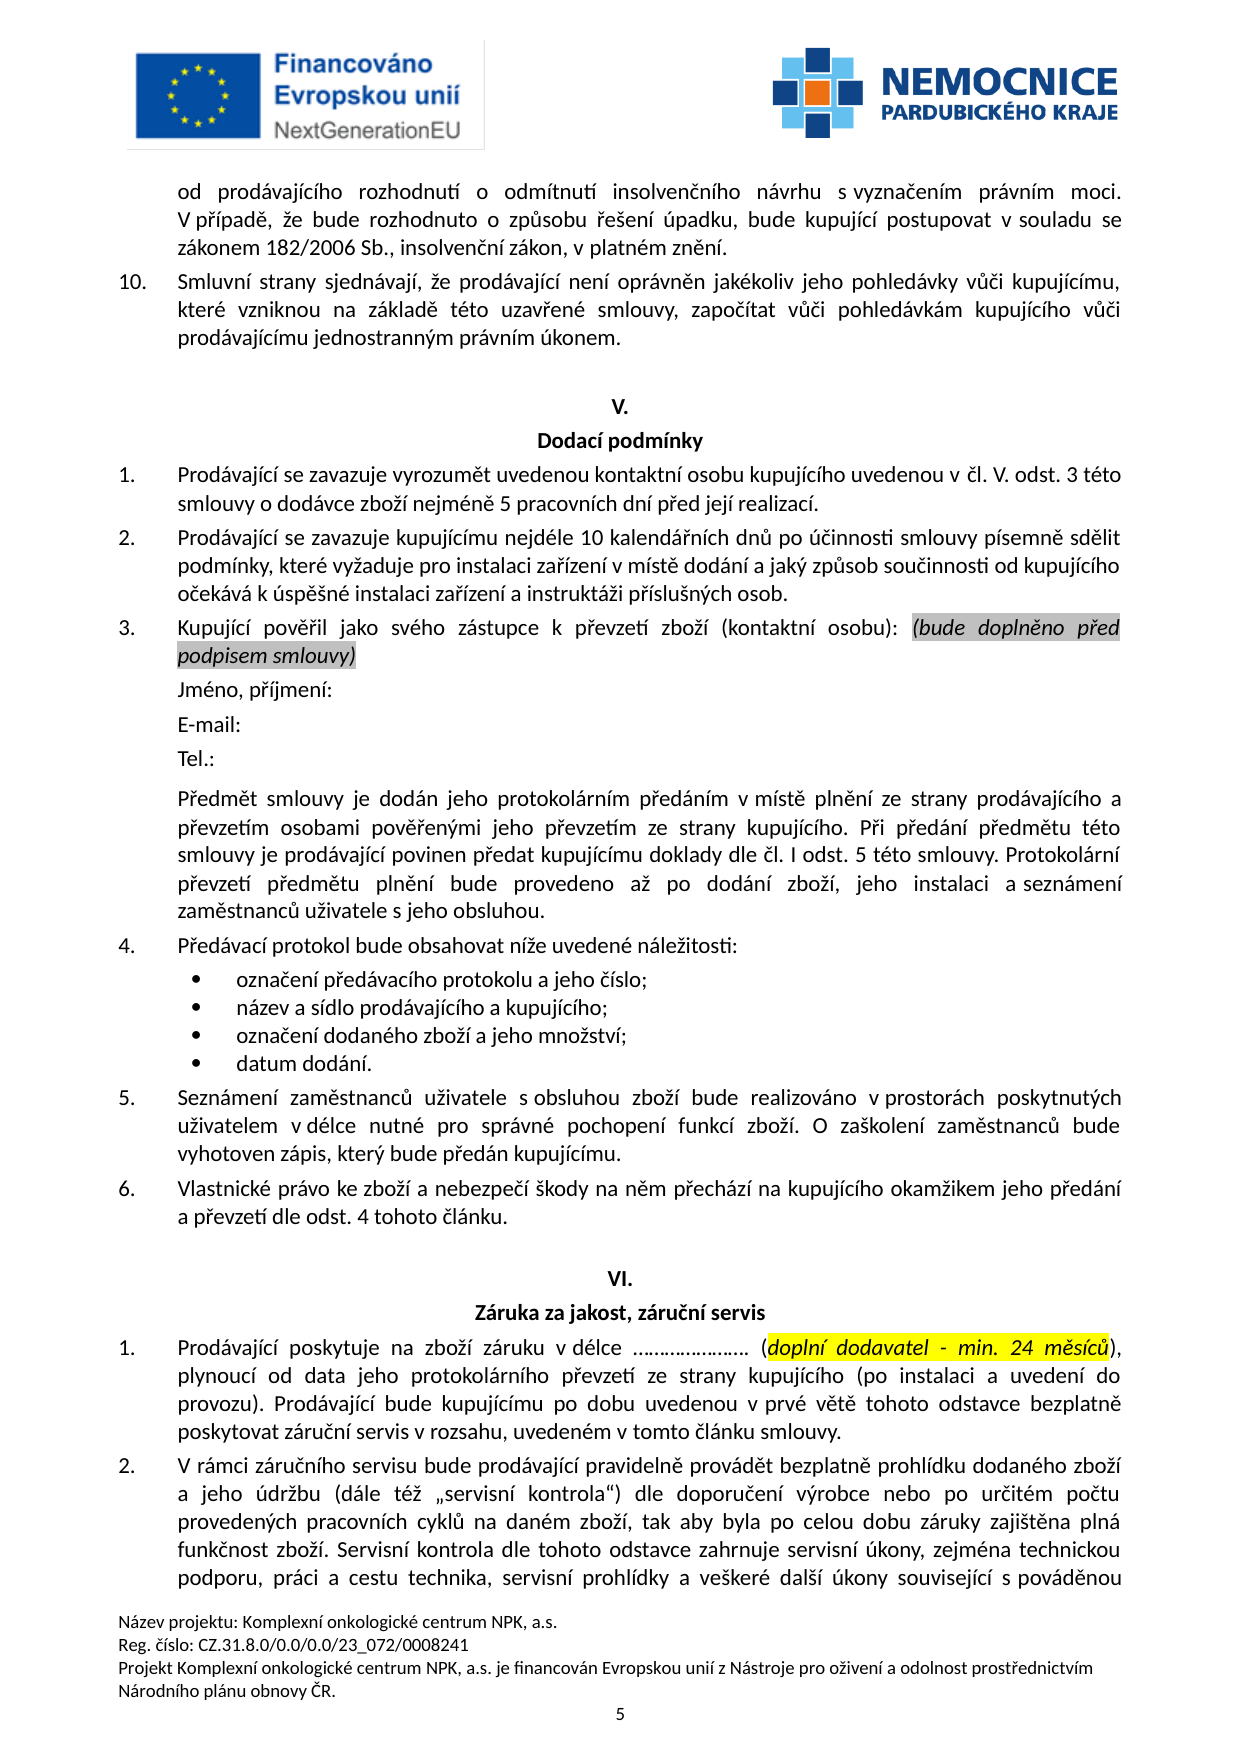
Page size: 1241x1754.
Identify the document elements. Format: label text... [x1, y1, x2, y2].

list Seznámení zaměstnanců uživatele s obsluhou zboží bude realizováno v prostorách poskytnutých uživatelem v délce nutné pro správné pochopení funkcí zboží. O zaškolení zaměstnanců bude vyhotoven zápis, který bude předán kupujícímu. [118, 1083, 1122, 1168]
text E-mail: [118, 710, 1122, 738]
text Jméno, příjmení: [118, 676, 1122, 703]
text Tel.: [118, 744, 1122, 772]
list Kupující pověřil jako svého zástupce k převzetí zboží (kontaktní osobu): (bude doplněno před podpisem smlouvy) [118, 613, 1122, 669]
list Prodávající se zavazuje kupujícímu nejdéle 10 kalendářních dnů po účinnosti smlouvy písemně sdělit podmínky, které vyžaduje pro instalaci zařízení v místě dodání a jaký způsob součinnosti od kupujícího očekává k úspěšné instalaci zařízení a instruktáži příslušných osob. [118, 523, 1122, 607]
list Smluvní strany sjednávají, že prodávající není oprávněn jakékoliv jeho pohledávky vůči kupujícímu, které vzniknou na základě této uzavřené smlouvy, započítat vůči pohledávkám kupujícího vůči prodávajícímu jednostranným právním úkonem. [118, 267, 1122, 352]
picture [127, 40, 486, 151]
list Vlastnické právo ke zboží a nebezpečí škody na něm přechází na kupujícího okamžikem jeho předání a převzetí dle odst. 4 tohoto článku. [118, 1174, 1122, 1230]
list označení předávacího protokolu a jeho číslo; [177, 965, 1122, 993]
list Prodávající poskytuje na zboží záruku v délce …………………. (doplní dodavatel - min. 24 měsíců), plynoucí od data jeho protokolárního převzetí ze strany kupujícího (po instalaci a uvedení do provozu). Prodávající bude kupujícímu po dobu uvedenou v prvé větě tohoto odstavce bezplatně poskytovat záruční servis v rozsahu, uvedeném v tomto článku smlouvy. [118, 1333, 1122, 1445]
text VI. [118, 1264, 1122, 1292]
list označení dodaného zboží a jeho množství; [177, 1021, 1122, 1049]
list datum dodání. [177, 1049, 1122, 1077]
text v. [118, 392, 1122, 420]
list Prodávající se zavazuje vyrozumět uvedenou kontaktní osobu kupujícího uvedenou v čl. V. odst. 3 této smlouvy o dodávce zboží nejméně 5 pracovních dní před její realizací. [118, 461, 1122, 517]
text Předmět smlouvy je dodán jeho protokolárním předáním v místě plnění ze strany prodávajícího a převzetím osobami pověřenými jeho převzetím ze strany kupujícího. Při předání předmětu této smlouvy je prodávající povinen předat kupujícímu doklady dle čl. I odst. 5 této smlouvy. Protokolární převzetí předmětu plnění bude provedeno až po dodání zboží, jeho instalaci a seznámení zaměstnanců uživatele s jeho obsluhou. [118, 784, 1122, 925]
picture [771, 46, 1118, 139]
list Předávací protokol bude obsahovat níže uvedené náležitosti: [118, 931, 1122, 959]
list název a sídlo prodávajícího a kupujícího; [177, 993, 1122, 1021]
text Dodací podmínky [118, 426, 1122, 454]
text Záruka za jakost, záruční servis [118, 1298, 1122, 1326]
